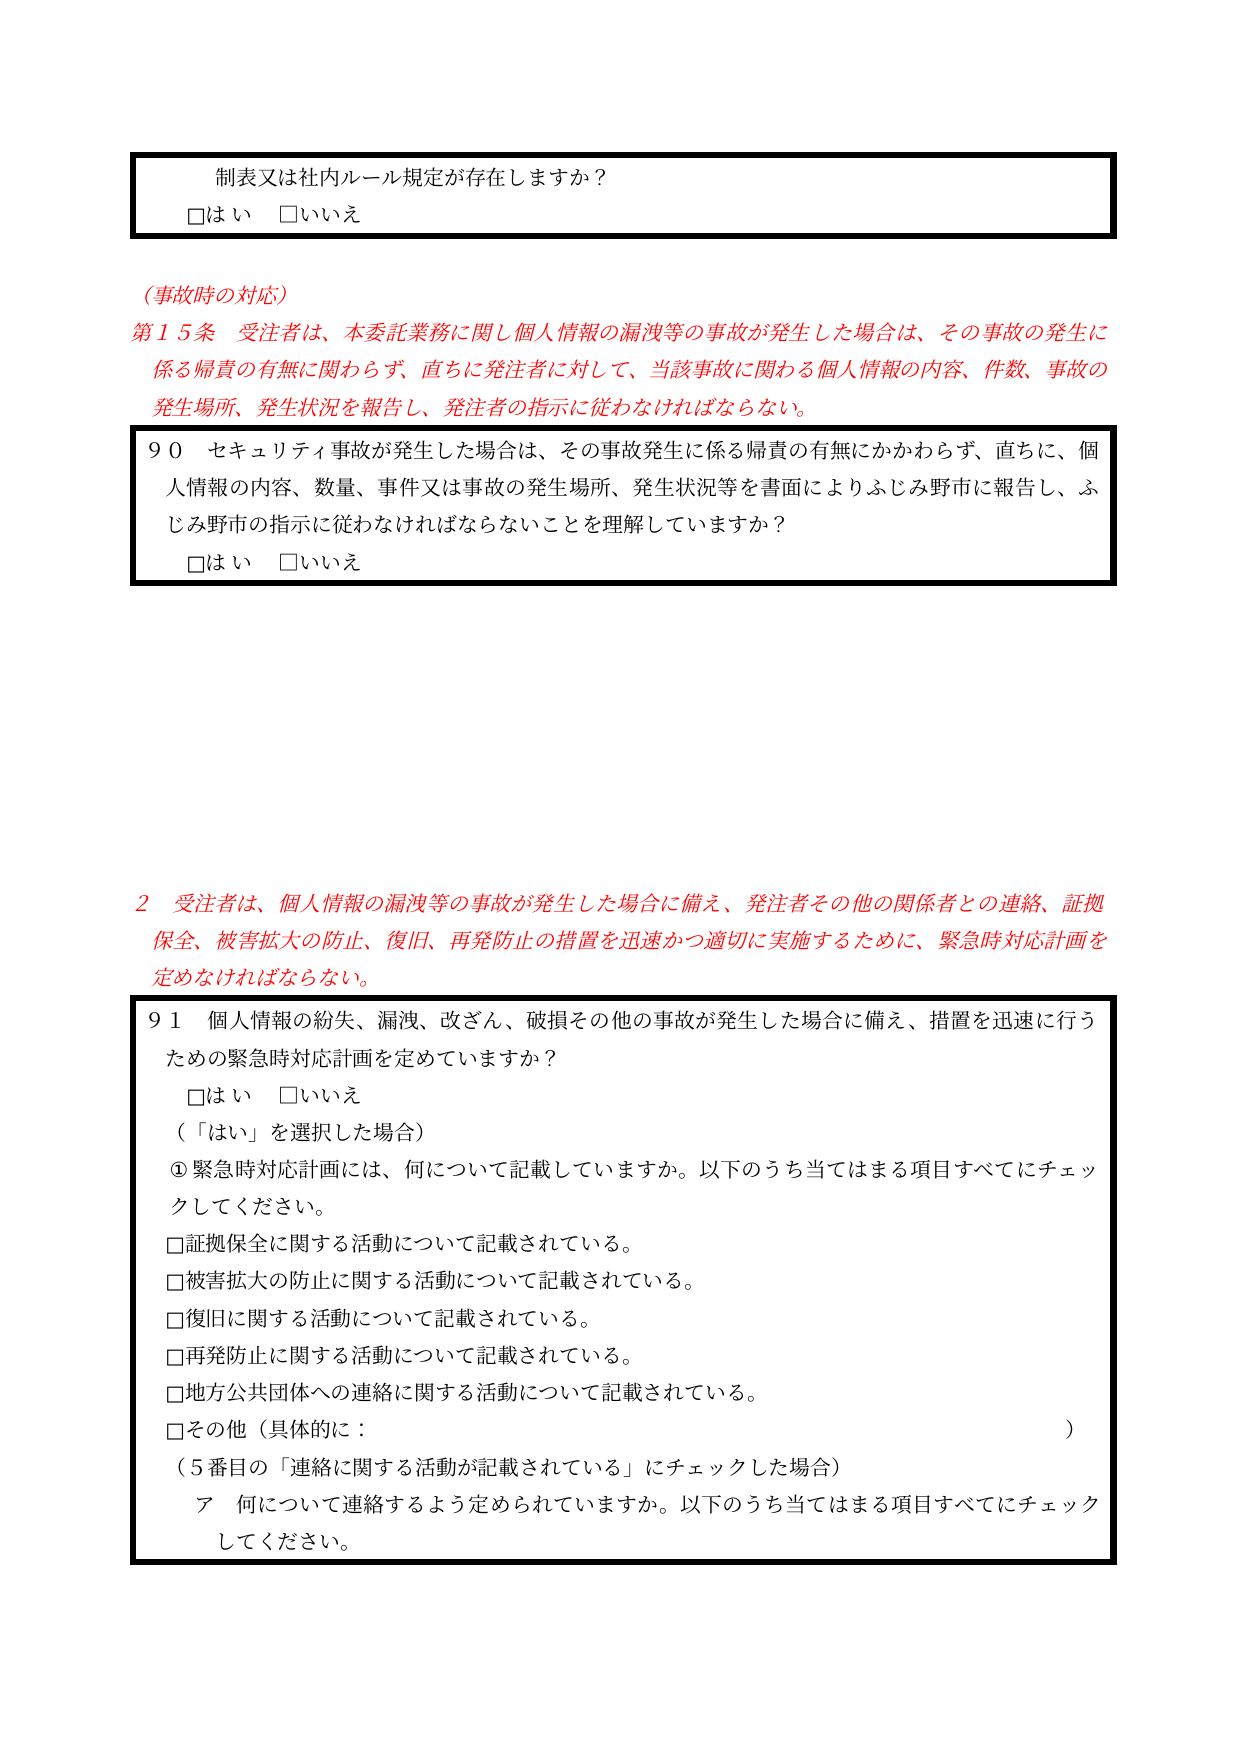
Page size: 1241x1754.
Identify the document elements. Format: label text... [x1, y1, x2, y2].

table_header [136, 1001, 1110, 1559]
text 第１５条 受注者は、本委託業務に関し個人情報の漏洩等の事故が発生した場合は、その事故の発生に係る帰責の有無に関わらず、直ちに発注者に対して、当該事故に関わる個人情報の内容、件数、事故の発生場所、発生状況を報告し、発注者の指示に従わなければならない。 [130, 313, 1110, 424]
table_header ９０ セキュリティ事故が発生した場合は、その事故発生に係る帰責の有無にかかわらず、直ちに、個人情報の内容、数量、事件又は事故の発生場所、発生状況等を書面によりふじみ野市に報告し、ふじみ野市の指示に従わなければならないことを理解していますか？ □は い □いいえ [136, 431, 1110, 579]
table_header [136, 158, 1110, 232]
text （事故時の対応） [130, 276, 1110, 313]
text ２ 受注者は、個人情報の漏洩等の事故が発生した場合に備え、発注者その他の関係者との連絡、証拠保全、被害拡大の防止、復旧、再発防止の措置を迅速かつ適切に実施するために、緊急時対応計画を定めなければならない。 [130, 883, 1110, 995]
